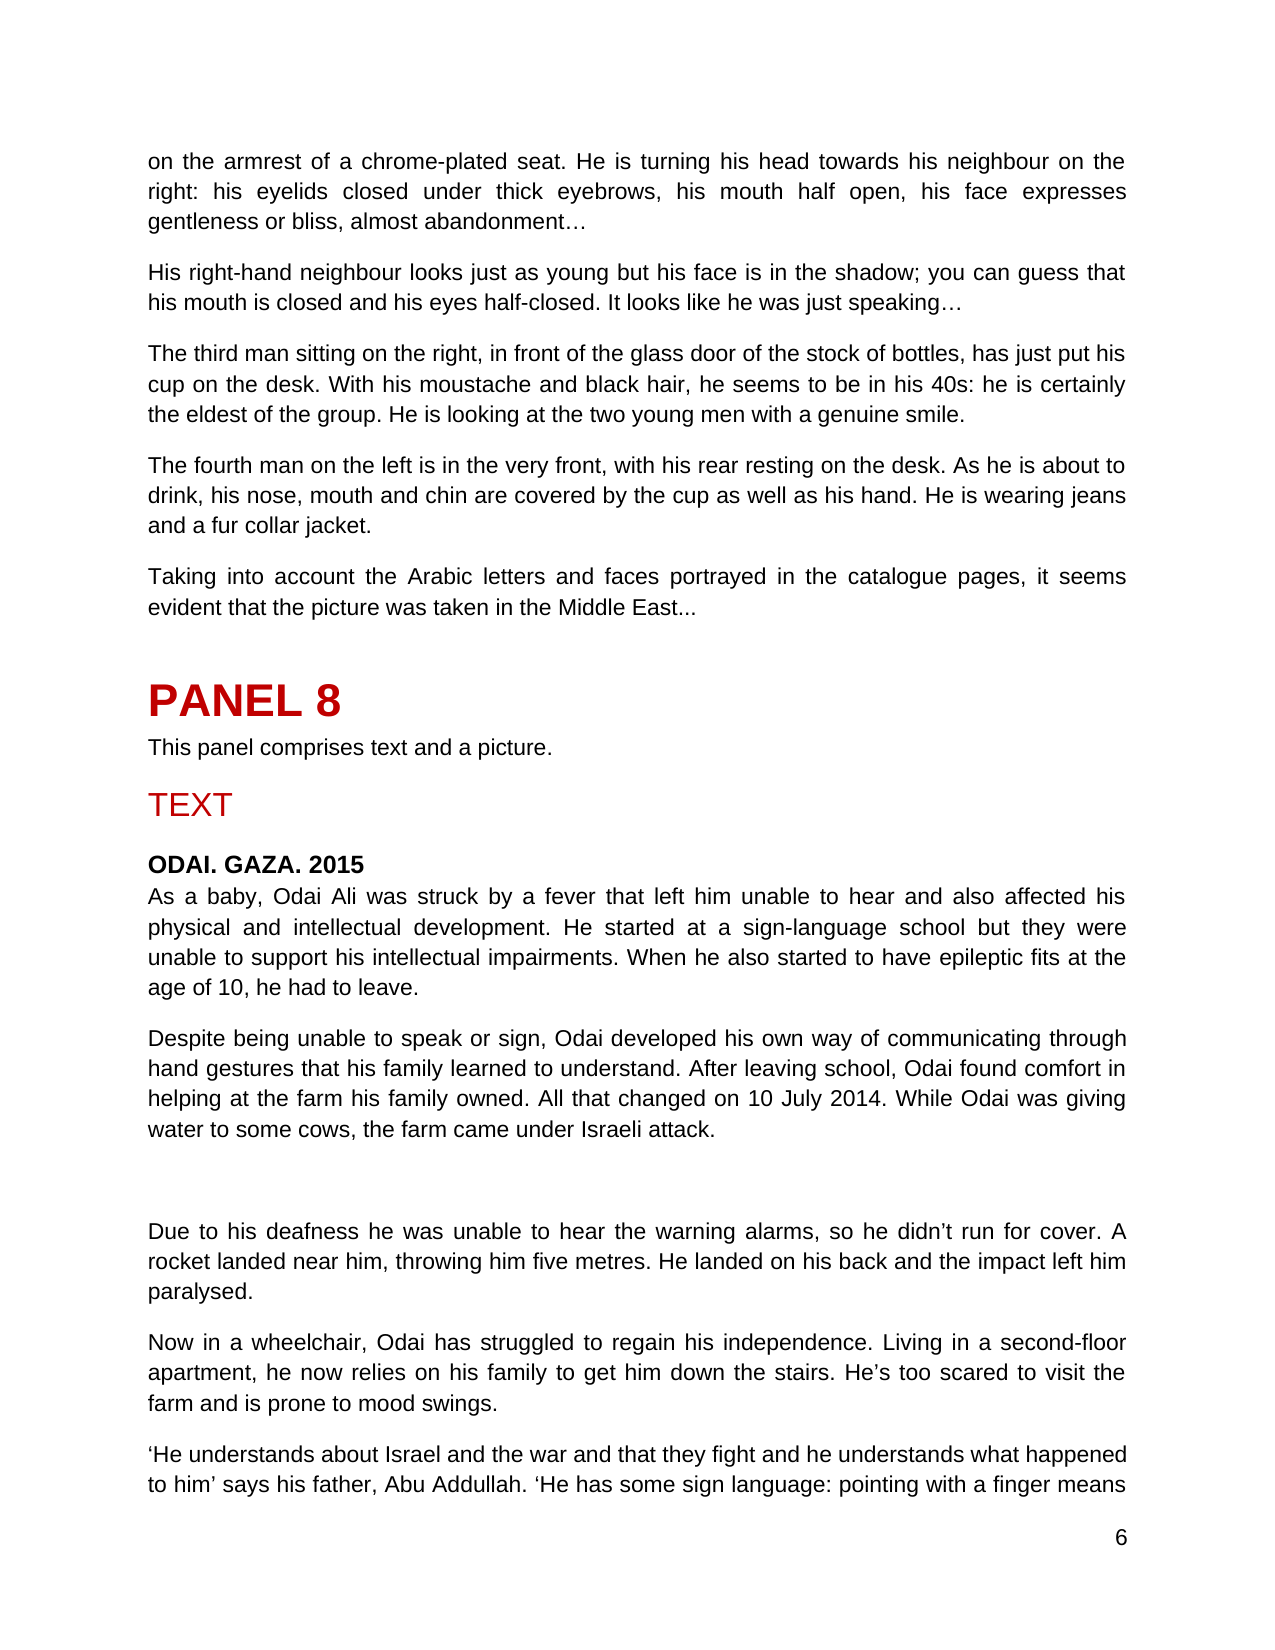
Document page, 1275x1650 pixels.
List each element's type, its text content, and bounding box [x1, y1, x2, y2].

text Taking into account the Arabic letters and faces portrayed in the catalogue pages, it seems evident that the picture was taken in the Middle East... [148, 563, 1127, 620]
text The fourth man on the left is in the very front, with his rear resting on the desk. As he is about to drink, his nose, mouth and chin are covered by the cup as well as his hand. He is wearing jeans and a fur collar jacket. [148, 452, 1127, 538]
text As a baby, Odai Ali was struck by a fever that left him unable to hear and also affected his physical and intellectual development. He started at a sign-language school but they were unable to support his intellectual impairments. When he also started to have epileptic fits at the age of 10, he had to leave. [148, 883, 1127, 1000]
subtitle Odai. Gaza. 2015 [148, 850, 1127, 879]
text Despite being unable to speak or sign, Odai developed his own way of communicating through hand gestures that his family learned to understand. After leaving school, Odai found comfort in helping at the farm his family owned. All that changed on 10 July 2014. While Odai was giving water to some cows, the farm came under Israeli attack. [148, 1025, 1127, 1142]
text His right-hand neighbour looks just as young but his face is in the shadow; you can guess that his mouth is closed and his eyes half-closed. It looks like he was just speaking… [148, 259, 1127, 316]
text The third man sitting on the right, in front of the glass door of the stock of bottles, has just put his cup on the desk. With his moustache and black hair, he seems to be in his 40s: he is certainly the eldest of the group. He is looking at the two young men with a genuine smile. [148, 340, 1127, 427]
text Due to his deafness he was unable to hear the warning alarms, so he didn’t run for cover. A rocket landed near him, throwing him five metres. He landed on his back and the impact left him paralysed. [148, 1218, 1127, 1304]
subtitle Text [148, 785, 1127, 824]
text This panel comprises text and a picture. [148, 734, 1127, 761]
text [148, 148, 1127, 234]
subtitle panel 8 [148, 674, 1127, 726]
text Now in a wheelchair, Odai has struggled to regain his independence. Living in a second-floor apartment, he now relies on his family to get him down the stairs. He’s too scared to visit the farm and is prone to mood swings. [148, 1329, 1127, 1416]
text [148, 1441, 1127, 1497]
